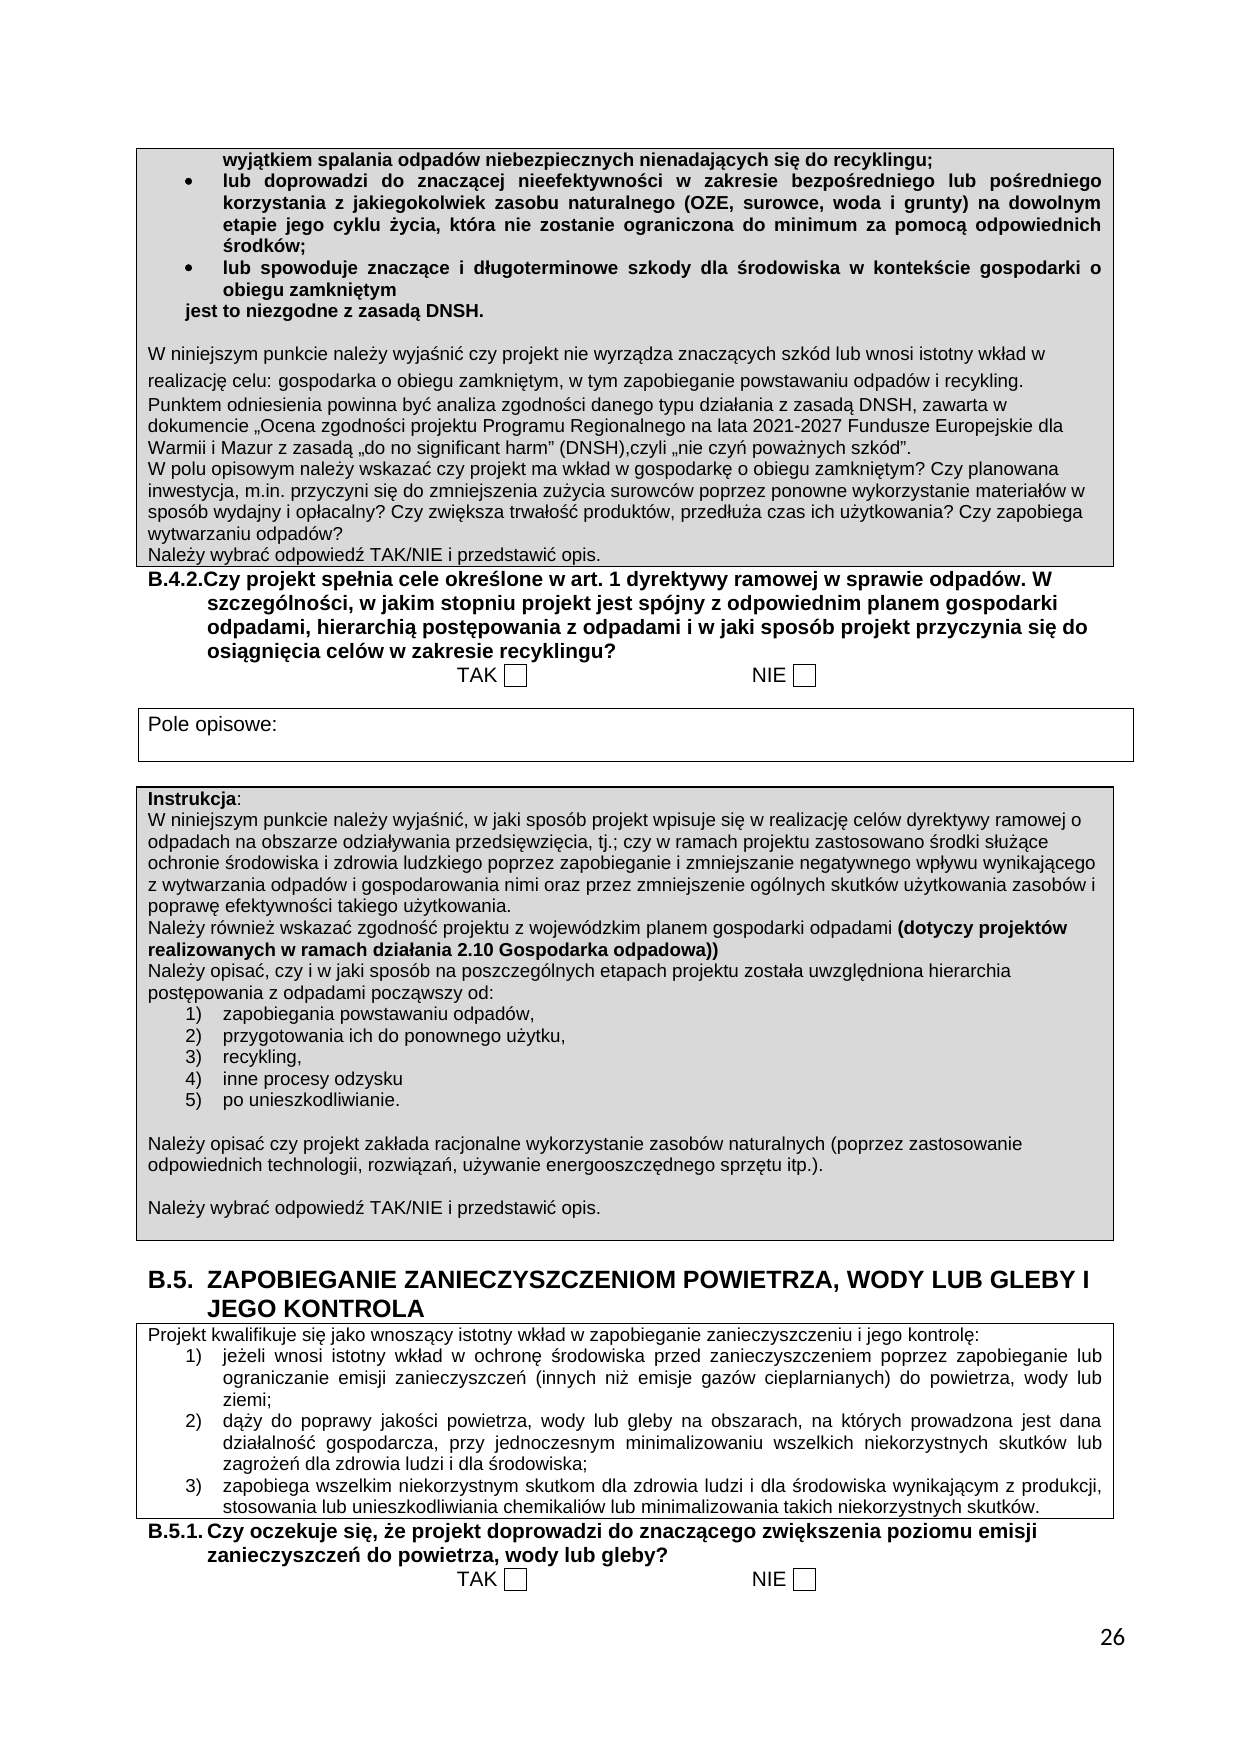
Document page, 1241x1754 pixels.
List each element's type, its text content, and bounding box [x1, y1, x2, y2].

text B.5. ZAPOBIEGANIE ZANIECZYSZCZENIOM POWIETRZA, WODY LUB GLEBY I JEGO KONTROLA [148, 1265, 1125, 1323]
text TAK NIE [148, 663, 1125, 687]
text B.4.2.Czy projekt spełnia cele określone w art. 1 dyrektywy ramowej w sprawie odpadów. W szczególności, w jakim stopniu projekt jest spójny z odpowiednim planem gospodarki odpadami, hierarchią postępowania z odpadami i w jaki sposób projekt przyczynia się do osiągnięcia celów w zakresie recyklingu? [148, 567, 1125, 663]
text TAK NIE [148, 1567, 1125, 1591]
table_header Instrukcja: W niniejszym punkcie należy wyjaśnić, w jaki sposób projekt wpisuje się w realizację celów dyrektywy ramowej o odpadach na obszarze odziaływania przedsięwzięcia, tj.; czy w ramach projektu zastosowano środki służące ochronie środowiska i zdrowia ludzkiego poprzez zapobieganie i zmniejszanie negatywnego wpływu wynikającego z wytwarzania odpadów i gospodarowania nimi oraz przez zmniejszenie ogólnych skutków użytkowania zasobów i poprawę efektywności takiego użytkowania. Należy również wskazać zgodność projektu z wojewódzkim planem gospodarki odpadami (dotyczy projektów realizowanych w ramach działania 2.10 Gospodarka odpadowa)) Należy opisać, czy i w jaki sposób na poszczególnych etapach projektu została uwzględniona hierarchia postępowania z odpadami począwszy od: zapobiegania powstawaniu odpadów, przygotowania ich do ponownego użytku, recykling, inne procesy odzysku po unieszkodliwianie. Należy opisać czy projekt zakłada racjonalne wykorzystanie zasobów naturalnych (poprzez zastosowanie odpowiednich technologii, rozwiązań, używanie energooszczędnego sprzętu itp.). Należy wybrać odpowiedź TAK/NIE i przedstawić opis. [137, 788, 1113, 1240]
text Pole opisowe: [139, 709, 1133, 735]
table_header Projekt kwalifikuje się jako wnoszący istotny wkład w zapobieganie zanieczyszczeniu i jego kontrolę: jeżeli wnosi istotny wkład w ochronę środowiska przed zanieczyszczeniem poprzez zapobieganie lub ograniczanie emisji zanieczyszczeń (innych niż emisje gazów cieplarnianych) do powietrza, wody lub ziemi; dąży do poprawy jakości powietrza, wody lub gleby na obszarach, na których prowadzona jest dana działalność gospodarcza, przy jednoczesnym minimalizowaniu wszelkich niekorzystnych skutków lub zagrożeń dla zdrowia ludzi i dla środowiska; zapobiega wszelkim niekorzystnym skutkom dla zdrowia ludzi i dla środowiska wynikającym z produkcji, stosowania lub unieszkodliwiania chemikaliów lub minimalizowania takich niekorzystnych skutków. [137, 1324, 1113, 1518]
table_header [137, 149, 1113, 566]
text B.5.1. Czy oczekuje się, że projekt doprowadzi do znaczącego zwiększenia poziomu emisji zanieczyszczeń do powietrza, wody lub gleby? [148, 1519, 1125, 1567]
